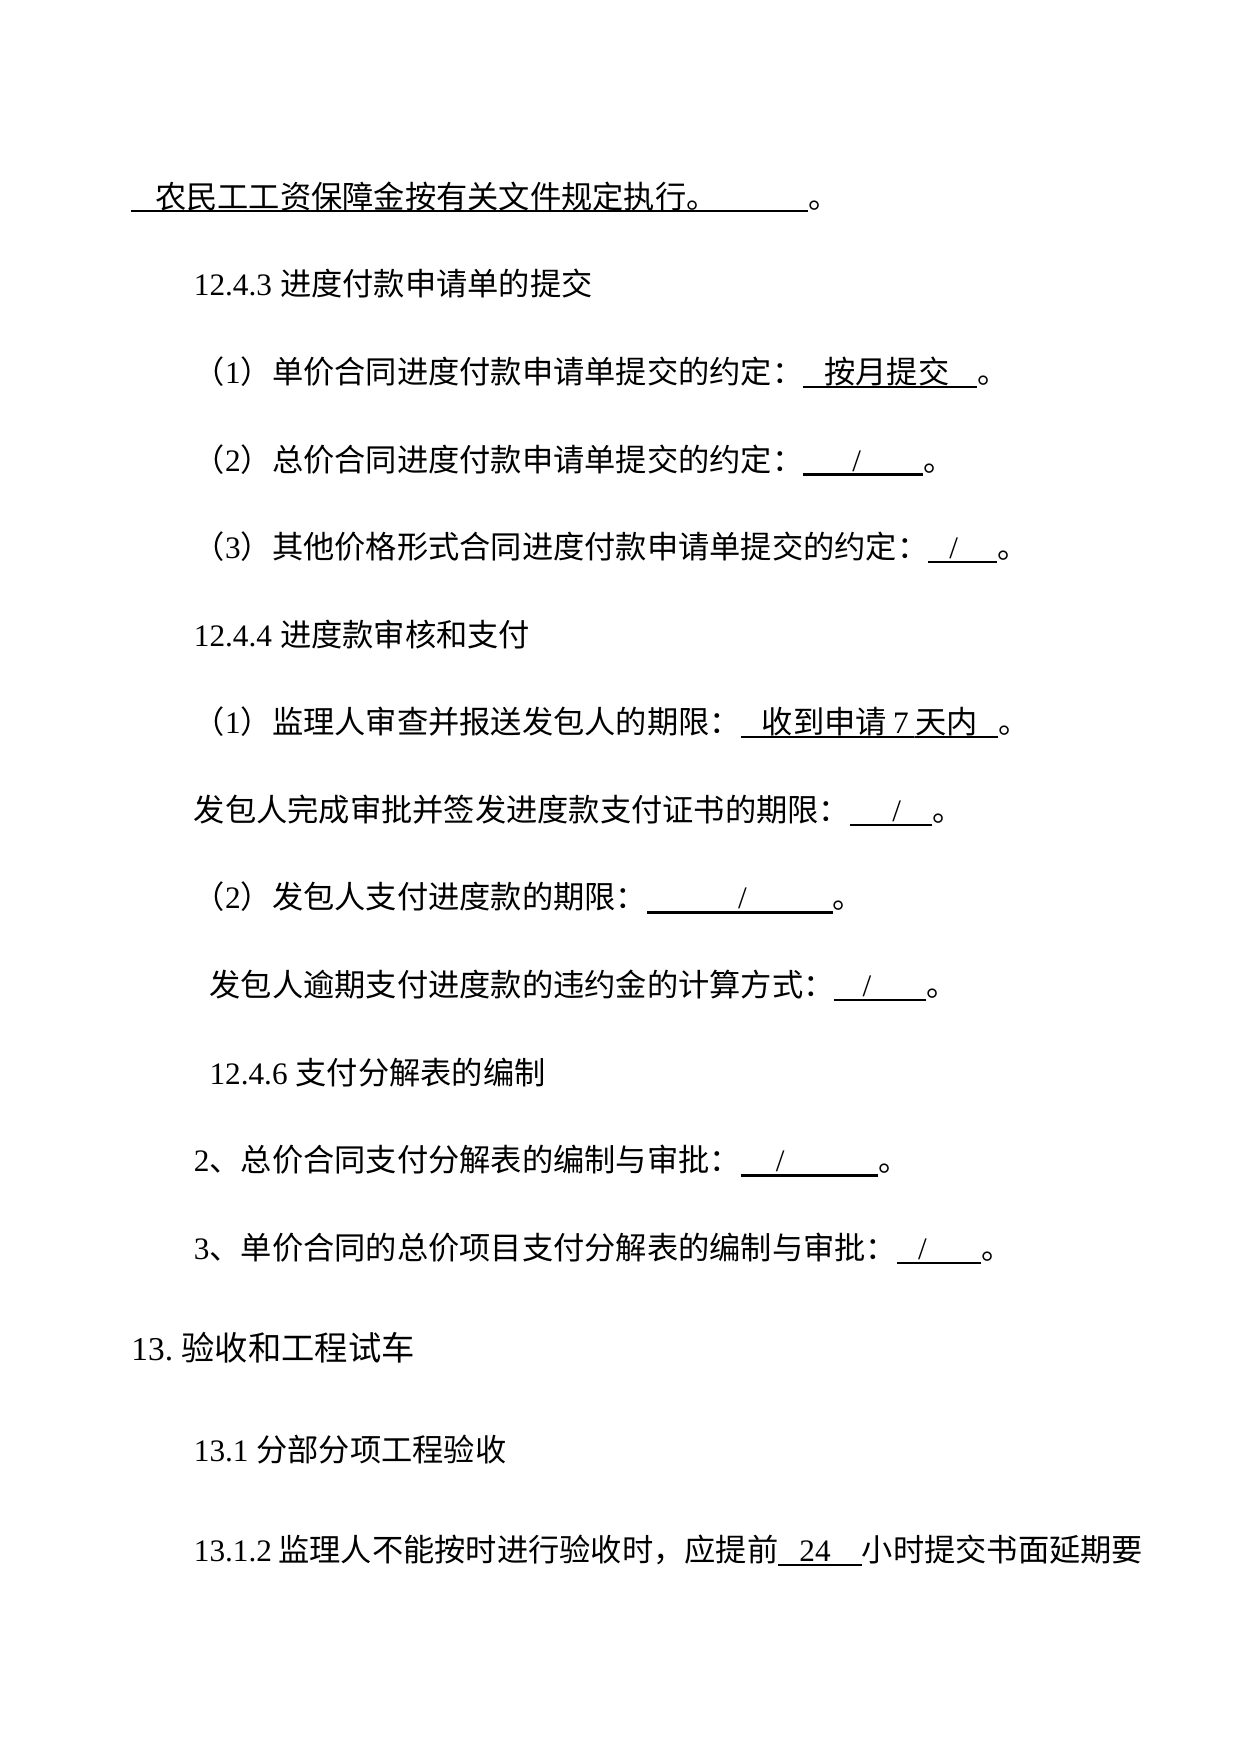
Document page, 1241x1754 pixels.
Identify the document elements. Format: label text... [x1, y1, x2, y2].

text 农民工工资保障金按有关文件规定执行。 。 [131, 162, 1144, 227]
text 13.1 分部分项工程验收 [131, 1415, 1144, 1480]
text 发包人逾期支付进度款的违约金的计算方式： / 。 [131, 950, 1144, 1015]
text 12.4.3 进度付款申请单的提交 [131, 249, 1144, 314]
text 发包人完成审批并签发进度款支付证书的期限： / 。 [131, 775, 1144, 840]
text （2）总价合同进度付款申请单提交的约定： / 。 [131, 425, 1144, 490]
text （1）监理人审查并报送发包人的期限： 收到申请7天内 。 [131, 688, 1144, 753]
text （3）其他价格形式合同进度付款申请单提交的约定： / 。 [131, 512, 1144, 577]
text （1）单价合同进度付款申请单提交的约定： 按月提交 。 [131, 337, 1144, 402]
text （2）发包人支付进度款的期限： / 。 [131, 863, 1144, 928]
text 2、总价合同支付分解表的编制与审批： / 。 [131, 1126, 1144, 1191]
text 12.4.6 支付分解表的编制 [131, 1038, 1144, 1103]
text 12.4.4 进度款审核和支付 [131, 600, 1144, 665]
text 13. 验收和工程试车 [131, 1313, 1144, 1378]
text 3、单价合同的总价项目支付分解表的编制与审批： / 。 [131, 1213, 1144, 1278]
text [131, 1515, 1144, 1580]
